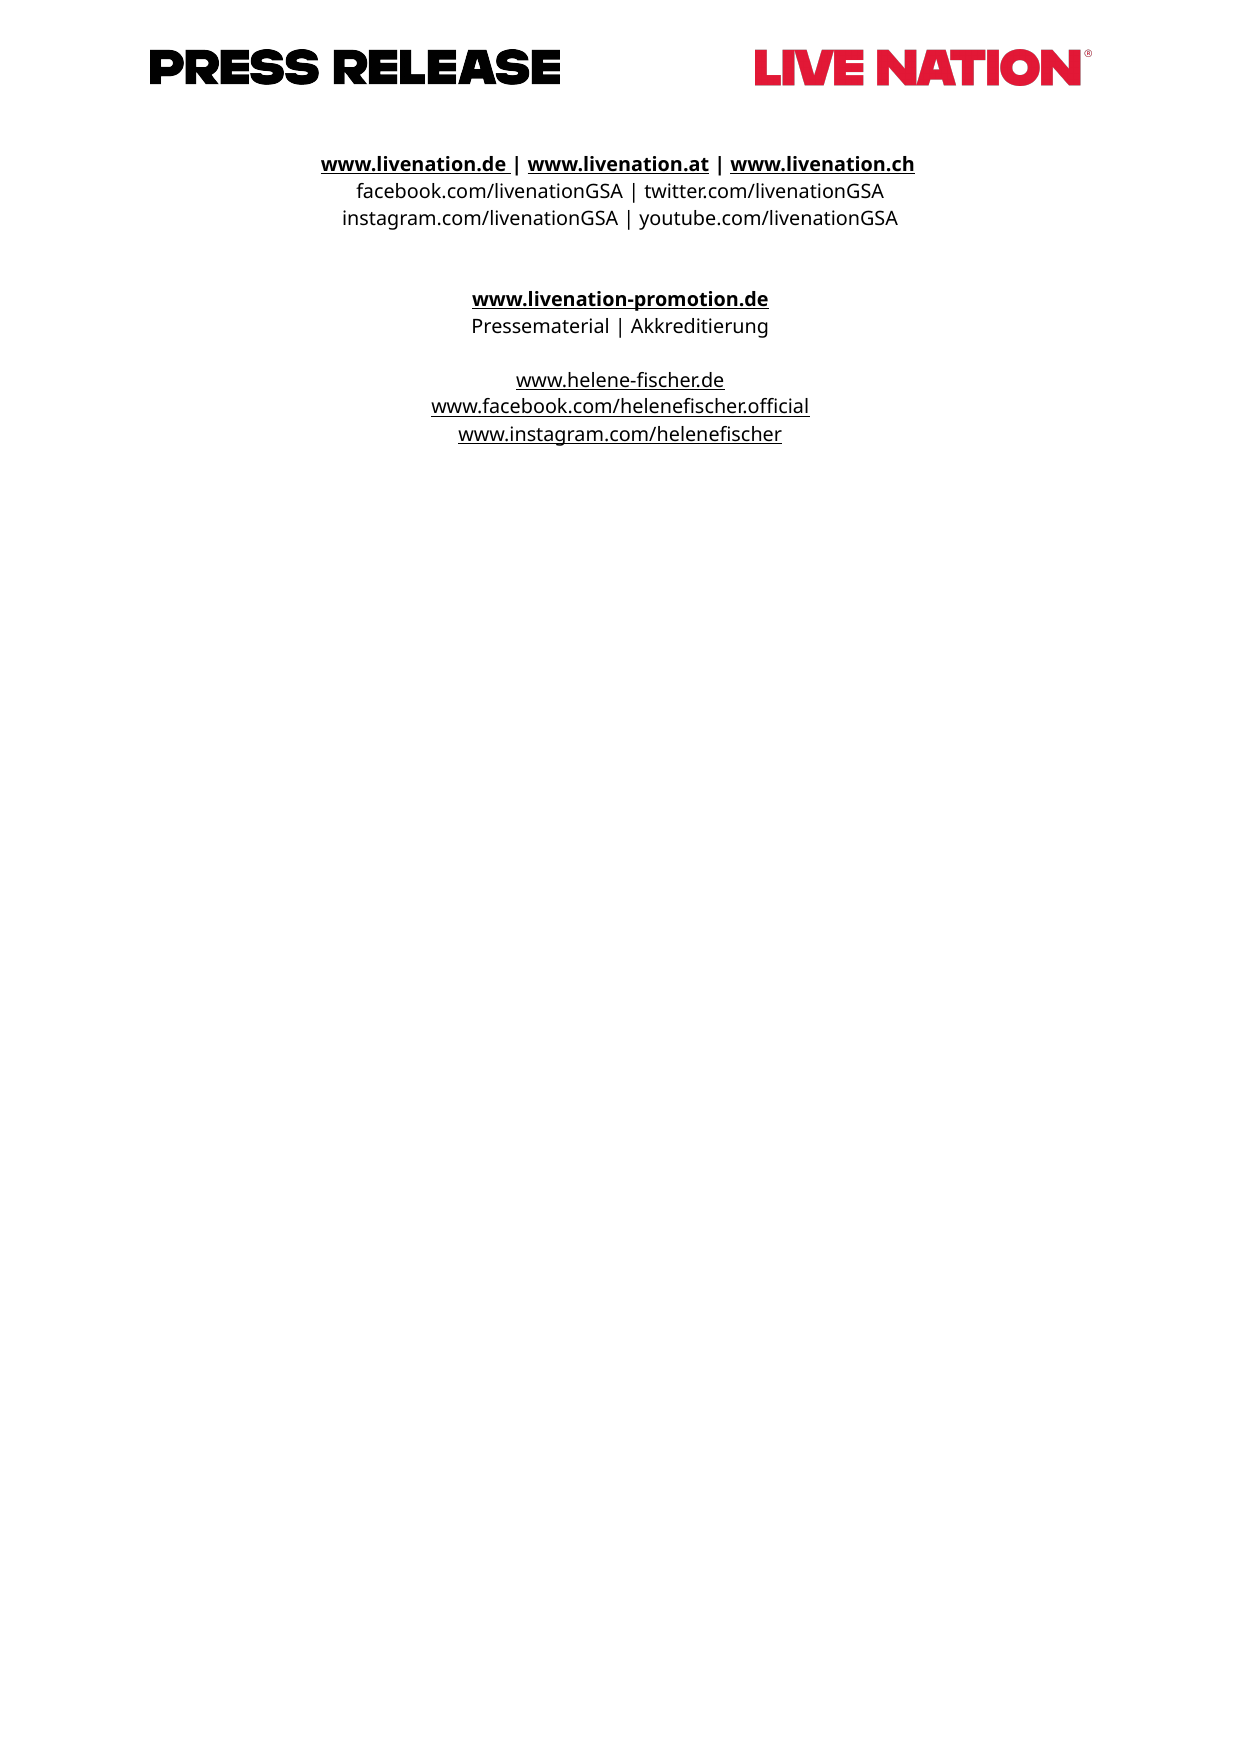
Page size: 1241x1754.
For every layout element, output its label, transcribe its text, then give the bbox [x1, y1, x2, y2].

text www.facebook.com/helenefischer.official [150, 393, 1090, 420]
picture [755, 49, 1092, 86]
text www.livenation.de | www.livenation.at | www.livenation.ch facebook.com/livenationGSA | twitter.com/livenationGSA [150, 150, 1090, 204]
text Pressematerial | Akkreditierung [150, 312, 1090, 339]
text www.instagram.com/helenefischer [150, 420, 1090, 447]
text instagram.com/livenationGSA | youtube.com/livenationGSA [150, 204, 1090, 231]
picture [150, 49, 560, 85]
text www.livenation-promotion.de [150, 285, 1090, 312]
text www.helene-fischer.de [150, 366, 1090, 393]
